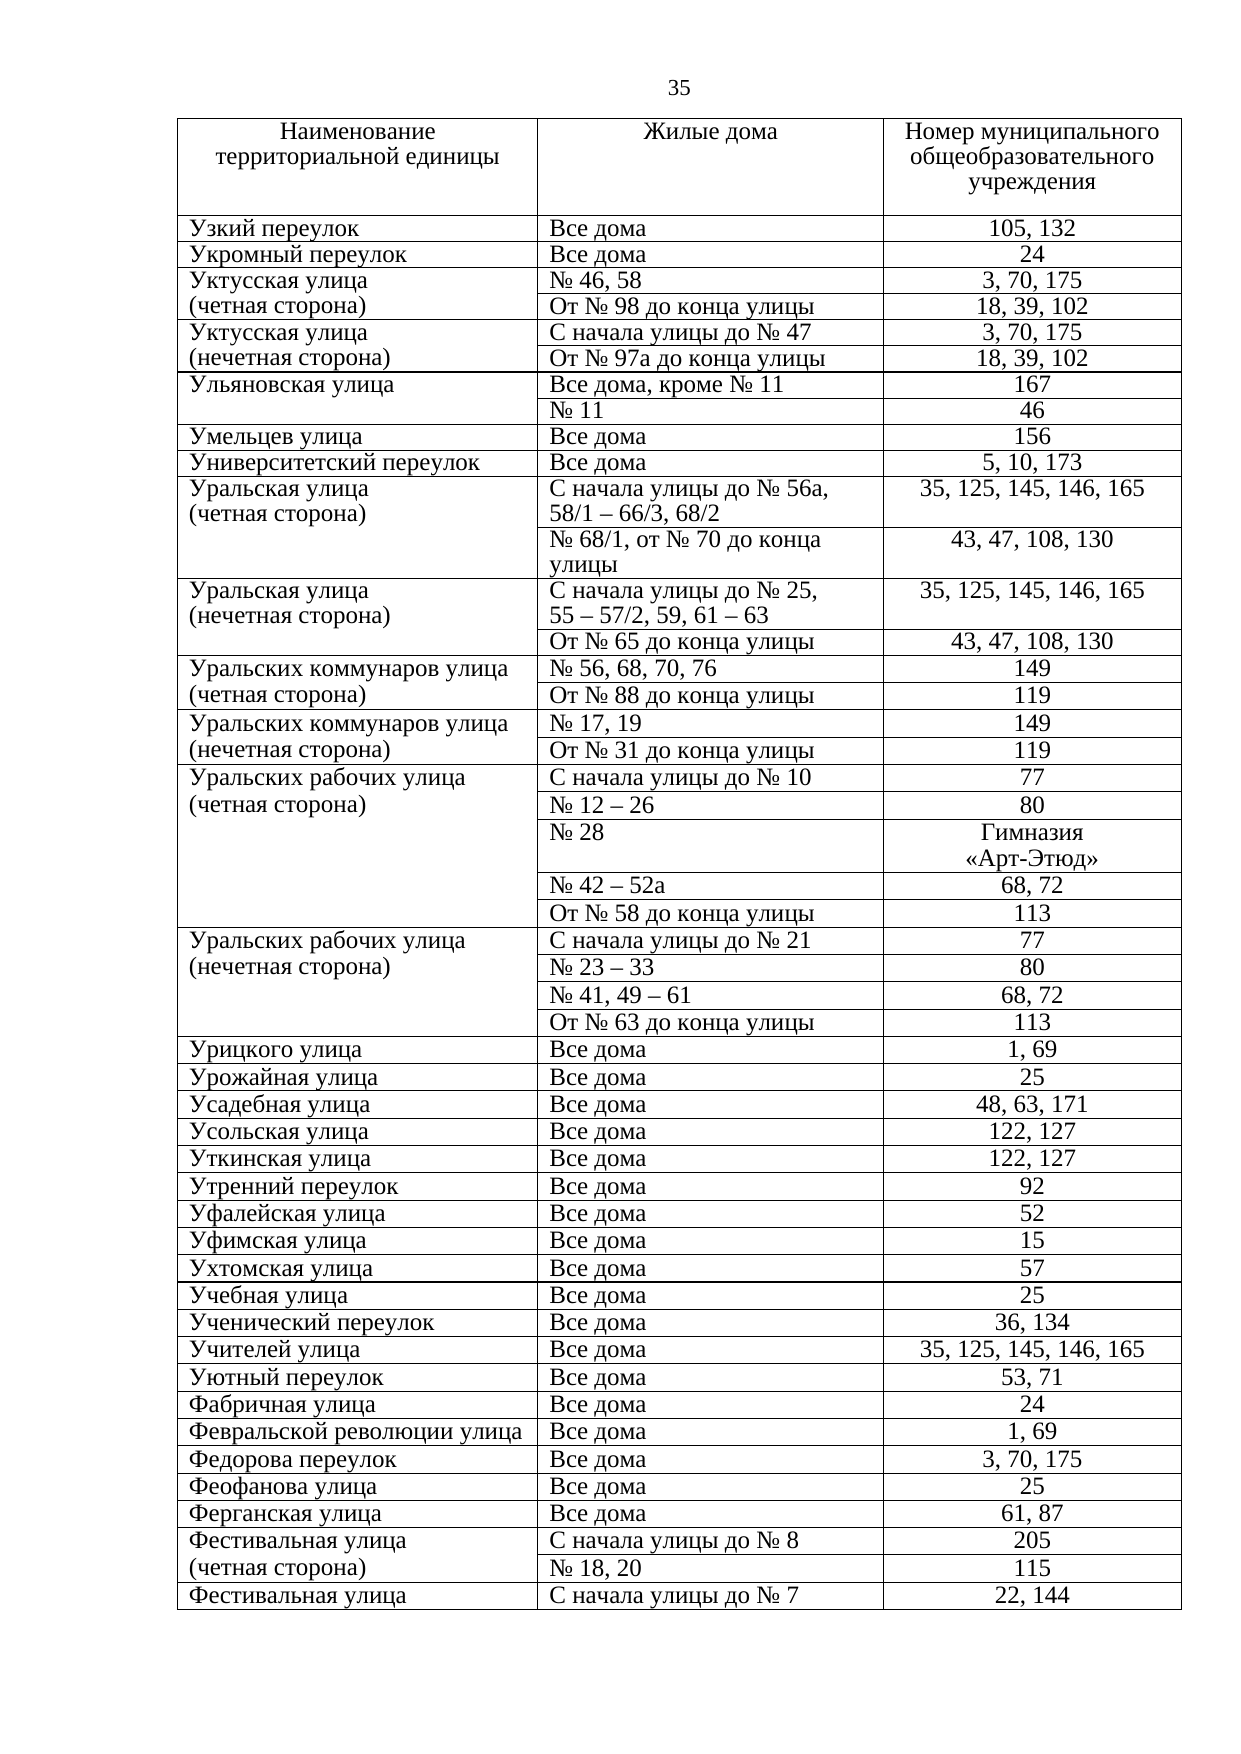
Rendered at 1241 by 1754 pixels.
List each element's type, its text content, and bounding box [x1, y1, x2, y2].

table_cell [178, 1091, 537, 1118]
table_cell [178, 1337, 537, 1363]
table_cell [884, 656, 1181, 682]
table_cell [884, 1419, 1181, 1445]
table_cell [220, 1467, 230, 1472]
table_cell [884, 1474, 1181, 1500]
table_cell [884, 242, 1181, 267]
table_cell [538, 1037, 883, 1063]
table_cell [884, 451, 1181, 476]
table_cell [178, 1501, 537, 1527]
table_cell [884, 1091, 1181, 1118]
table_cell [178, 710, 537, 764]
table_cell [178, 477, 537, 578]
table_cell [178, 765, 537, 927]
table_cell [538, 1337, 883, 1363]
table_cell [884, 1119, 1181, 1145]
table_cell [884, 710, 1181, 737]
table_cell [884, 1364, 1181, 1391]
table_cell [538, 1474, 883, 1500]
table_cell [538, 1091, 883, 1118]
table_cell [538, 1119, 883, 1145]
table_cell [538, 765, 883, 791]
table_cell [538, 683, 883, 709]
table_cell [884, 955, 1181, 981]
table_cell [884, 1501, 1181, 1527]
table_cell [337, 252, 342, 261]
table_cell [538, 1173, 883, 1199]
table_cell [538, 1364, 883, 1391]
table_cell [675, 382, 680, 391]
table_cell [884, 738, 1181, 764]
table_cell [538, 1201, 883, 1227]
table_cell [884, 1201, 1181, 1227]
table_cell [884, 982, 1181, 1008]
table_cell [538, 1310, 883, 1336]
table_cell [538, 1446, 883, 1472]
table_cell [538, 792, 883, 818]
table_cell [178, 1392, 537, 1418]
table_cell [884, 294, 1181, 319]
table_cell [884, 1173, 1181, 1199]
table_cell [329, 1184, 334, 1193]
table_header Жилые дома [538, 119, 883, 215]
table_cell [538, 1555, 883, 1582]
table_header Наименование территориальной единицы [178, 119, 537, 215]
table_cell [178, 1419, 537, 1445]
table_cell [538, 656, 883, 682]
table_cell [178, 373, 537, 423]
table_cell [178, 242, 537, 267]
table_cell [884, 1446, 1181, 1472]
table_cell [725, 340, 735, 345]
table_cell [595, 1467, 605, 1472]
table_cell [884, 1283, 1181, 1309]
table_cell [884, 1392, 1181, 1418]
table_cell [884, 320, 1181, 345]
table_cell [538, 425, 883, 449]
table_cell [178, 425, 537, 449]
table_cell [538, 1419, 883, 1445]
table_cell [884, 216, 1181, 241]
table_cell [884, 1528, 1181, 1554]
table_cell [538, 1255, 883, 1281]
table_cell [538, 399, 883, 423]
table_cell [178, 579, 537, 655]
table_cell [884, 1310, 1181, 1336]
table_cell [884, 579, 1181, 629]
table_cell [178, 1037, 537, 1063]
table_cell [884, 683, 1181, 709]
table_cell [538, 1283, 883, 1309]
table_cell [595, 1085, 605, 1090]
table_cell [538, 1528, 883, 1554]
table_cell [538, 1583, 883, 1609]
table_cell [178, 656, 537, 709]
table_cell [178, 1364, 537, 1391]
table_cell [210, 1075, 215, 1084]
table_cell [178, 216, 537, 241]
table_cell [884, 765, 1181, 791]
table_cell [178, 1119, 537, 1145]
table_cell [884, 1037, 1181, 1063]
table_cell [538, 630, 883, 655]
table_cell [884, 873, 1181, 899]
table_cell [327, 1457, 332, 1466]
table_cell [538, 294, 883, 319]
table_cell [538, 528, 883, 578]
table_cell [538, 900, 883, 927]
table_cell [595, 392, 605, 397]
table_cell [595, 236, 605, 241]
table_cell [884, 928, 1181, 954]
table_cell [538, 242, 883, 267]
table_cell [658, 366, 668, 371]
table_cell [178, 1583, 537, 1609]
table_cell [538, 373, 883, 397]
table_header Номер муниципального общеобразовательного учреждения [884, 119, 1181, 215]
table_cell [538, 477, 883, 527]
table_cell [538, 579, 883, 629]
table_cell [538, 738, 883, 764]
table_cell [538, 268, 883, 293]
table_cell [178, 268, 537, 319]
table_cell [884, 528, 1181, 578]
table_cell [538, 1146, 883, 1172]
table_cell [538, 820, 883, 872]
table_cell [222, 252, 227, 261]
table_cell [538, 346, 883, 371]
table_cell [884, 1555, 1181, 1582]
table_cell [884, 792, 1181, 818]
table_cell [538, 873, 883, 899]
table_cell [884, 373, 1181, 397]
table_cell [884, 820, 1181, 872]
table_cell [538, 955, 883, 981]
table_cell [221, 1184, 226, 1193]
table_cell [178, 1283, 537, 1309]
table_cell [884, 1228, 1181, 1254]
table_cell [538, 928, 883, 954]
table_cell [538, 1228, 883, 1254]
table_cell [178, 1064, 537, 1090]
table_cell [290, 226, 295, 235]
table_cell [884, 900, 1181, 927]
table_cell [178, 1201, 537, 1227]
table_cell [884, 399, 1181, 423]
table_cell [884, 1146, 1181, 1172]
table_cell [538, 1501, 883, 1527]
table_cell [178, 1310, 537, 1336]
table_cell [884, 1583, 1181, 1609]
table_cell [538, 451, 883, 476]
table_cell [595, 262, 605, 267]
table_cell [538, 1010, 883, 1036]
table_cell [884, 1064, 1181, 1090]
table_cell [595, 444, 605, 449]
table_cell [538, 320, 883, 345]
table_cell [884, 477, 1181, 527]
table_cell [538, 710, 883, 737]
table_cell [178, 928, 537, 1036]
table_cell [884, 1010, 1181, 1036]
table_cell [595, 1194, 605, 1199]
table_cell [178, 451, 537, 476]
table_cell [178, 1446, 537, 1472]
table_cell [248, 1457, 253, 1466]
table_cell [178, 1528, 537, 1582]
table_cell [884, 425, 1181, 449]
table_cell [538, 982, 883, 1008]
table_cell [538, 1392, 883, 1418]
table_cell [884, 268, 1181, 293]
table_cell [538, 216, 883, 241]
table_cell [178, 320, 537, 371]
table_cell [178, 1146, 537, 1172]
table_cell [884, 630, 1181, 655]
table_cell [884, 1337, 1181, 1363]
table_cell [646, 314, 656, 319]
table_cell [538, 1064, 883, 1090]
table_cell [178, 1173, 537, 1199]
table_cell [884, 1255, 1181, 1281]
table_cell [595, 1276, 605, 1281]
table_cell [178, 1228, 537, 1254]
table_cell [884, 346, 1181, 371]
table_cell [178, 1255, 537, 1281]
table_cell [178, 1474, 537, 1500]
